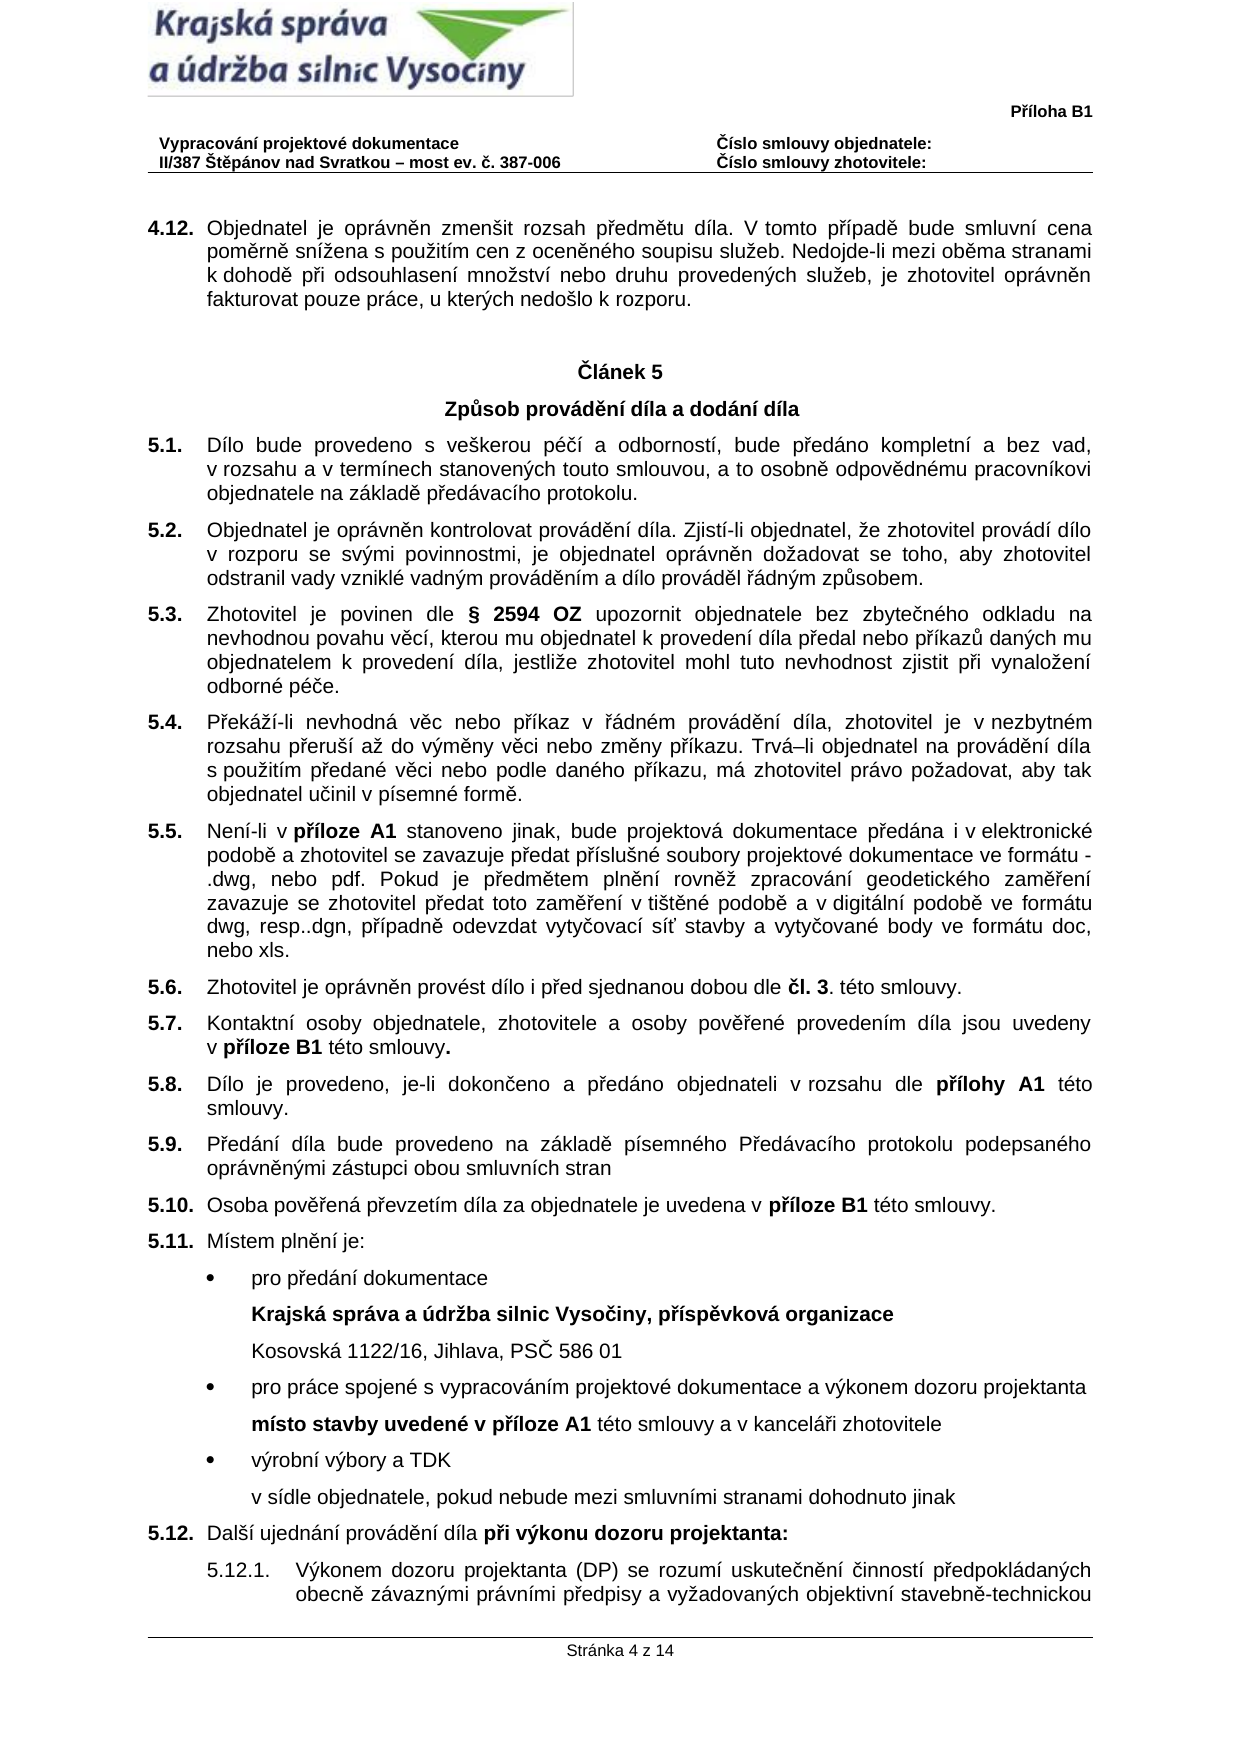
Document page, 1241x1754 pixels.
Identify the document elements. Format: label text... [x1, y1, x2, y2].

list Místem plnění je: [148, 1229, 1093, 1253]
list Zhotovitel je povinen dle § 2594 OZ upozornit objednatele bez zbytečného odkladu na nevhodnou povahu věcí, kterou mu objednatel k provedení díla předal nebo příkazů daných mu objednatelem k provedení díla, jestliže zhotovitel mohl tuto nevhodnost zjistit při vynaložení odborné péče. [148, 602, 1093, 698]
list výrobní výbory a TDK [207, 1448, 1093, 1472]
list Zhotovitel je oprávněn provést dílo i před sjednanou dobou dle čl. 3. této smlouvy. [148, 975, 1093, 999]
list Objednatel je oprávněn zmenšit rozsah předmětu díla. V tomto případě bude smluvní cena poměrně snížena s použitím cen z oceněného soupisu služeb. Nedojde-li mezi oběma stranami k dohodě při odsouhlasení množství nebo druhu provedených služeb, je zhotovitel oprávněn fakturovat pouze práce, u kterých nedošlo k rozporu. [148, 215, 1093, 311]
list Objednatel je oprávněn kontrolovat provádění díla. Zjistí-li objednatel, že zhotovitel provádí dílo v rozporu se svými povinnostmi, je objednatel oprávněn dožadovat se toho, aby zhotovitel odstranil vady vzniklé vadným prováděním a dílo prováděl řádným způsobem. [148, 517, 1093, 589]
text místo stavby uvedené v příloze A1 této smlouvy a v kanceláři zhotovitele [229, 1411, 1093, 1435]
list Kontaktní osoby objednatele, zhotovitele a osoby pověřené provedením díla jsou uvedeny v příloze B1 této smlouvy. [148, 1011, 1093, 1059]
text Kosovská 1122/16, Jihlava, PSČ 586 01 [251, 1338, 1093, 1362]
picture [147, 2, 574, 98]
list Dílo je provedeno, je-li dokončeno a předáno objednateli v rozsahu dle přílohy A1 této smlouvy. [148, 1072, 1093, 1119]
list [207, 1557, 1093, 1605]
text Krajská správa a údržba silnic Vysočiny, příspěvková organizace [229, 1302, 1093, 1326]
list Další ujednání provádění díla při výkonu dozoru projektanta: [148, 1521, 1093, 1545]
list Předání díla bude provedeno na základě písemného Předávacího protokolu podepsaného oprávněnými zástupci obou smluvních stran [148, 1132, 1093, 1180]
list Způsob provádění díla a dodání díla [148, 397, 1096, 421]
text v sídle objednatele, pokud nebude mezi smluvními stranami dohodnuto jinak [251, 1484, 1093, 1508]
list Není-li v příloze A1 stanoveno jinak, bude projektová dokumentace předána i v elektronické podobě a zhotovitel se zavazuje předat příslušné soubory projektové dokumentace ve formátu - .dwg, nebo pdf. Pokud je předmětem plnění rovněž zpracování geodetického zaměření zavazuje se zhotovitel předat toto zaměření v tištěné podobě a v digitální podobě ve formátu dwg, resp..dgn, případně odevzdat vytyčovací síť stavby a vytyčované body ve formátu doc, nebo xls. [148, 818, 1093, 962]
list pro práce spojené s vypracováním projektové dokumentace a výkonem dozoru projektanta [207, 1375, 1093, 1399]
list Článek 5 [148, 360, 1093, 384]
list Dílo bude provedeno s veškerou péčí a odborností, bude předáno kompletní a bez vad, v rozsahu a v termínech stanovených touto smlouvou, a to osobně odpovědnému pracovníkovi objednatele na základě předávacího protokolu. [148, 433, 1093, 505]
list Osoba pověřená převzetím díla za objednatele je uvedena v příloze B1 této smlouvy. [148, 1192, 1093, 1216]
list pro předání dokumentace [207, 1265, 1093, 1289]
list Překáží-li nevhodná věc nebo příkaz v řádném provádění díla, zhotovitel je v nezbytném rozsahu přeruší až do výměny věci nebo změny příkazu. Trvá–li objednatel na provádění díla s použitím předané věci nebo podle daného příkazu, má zhotovitel právo požadovat, aby tak objednatel učinil v písemné formě. [148, 710, 1093, 806]
